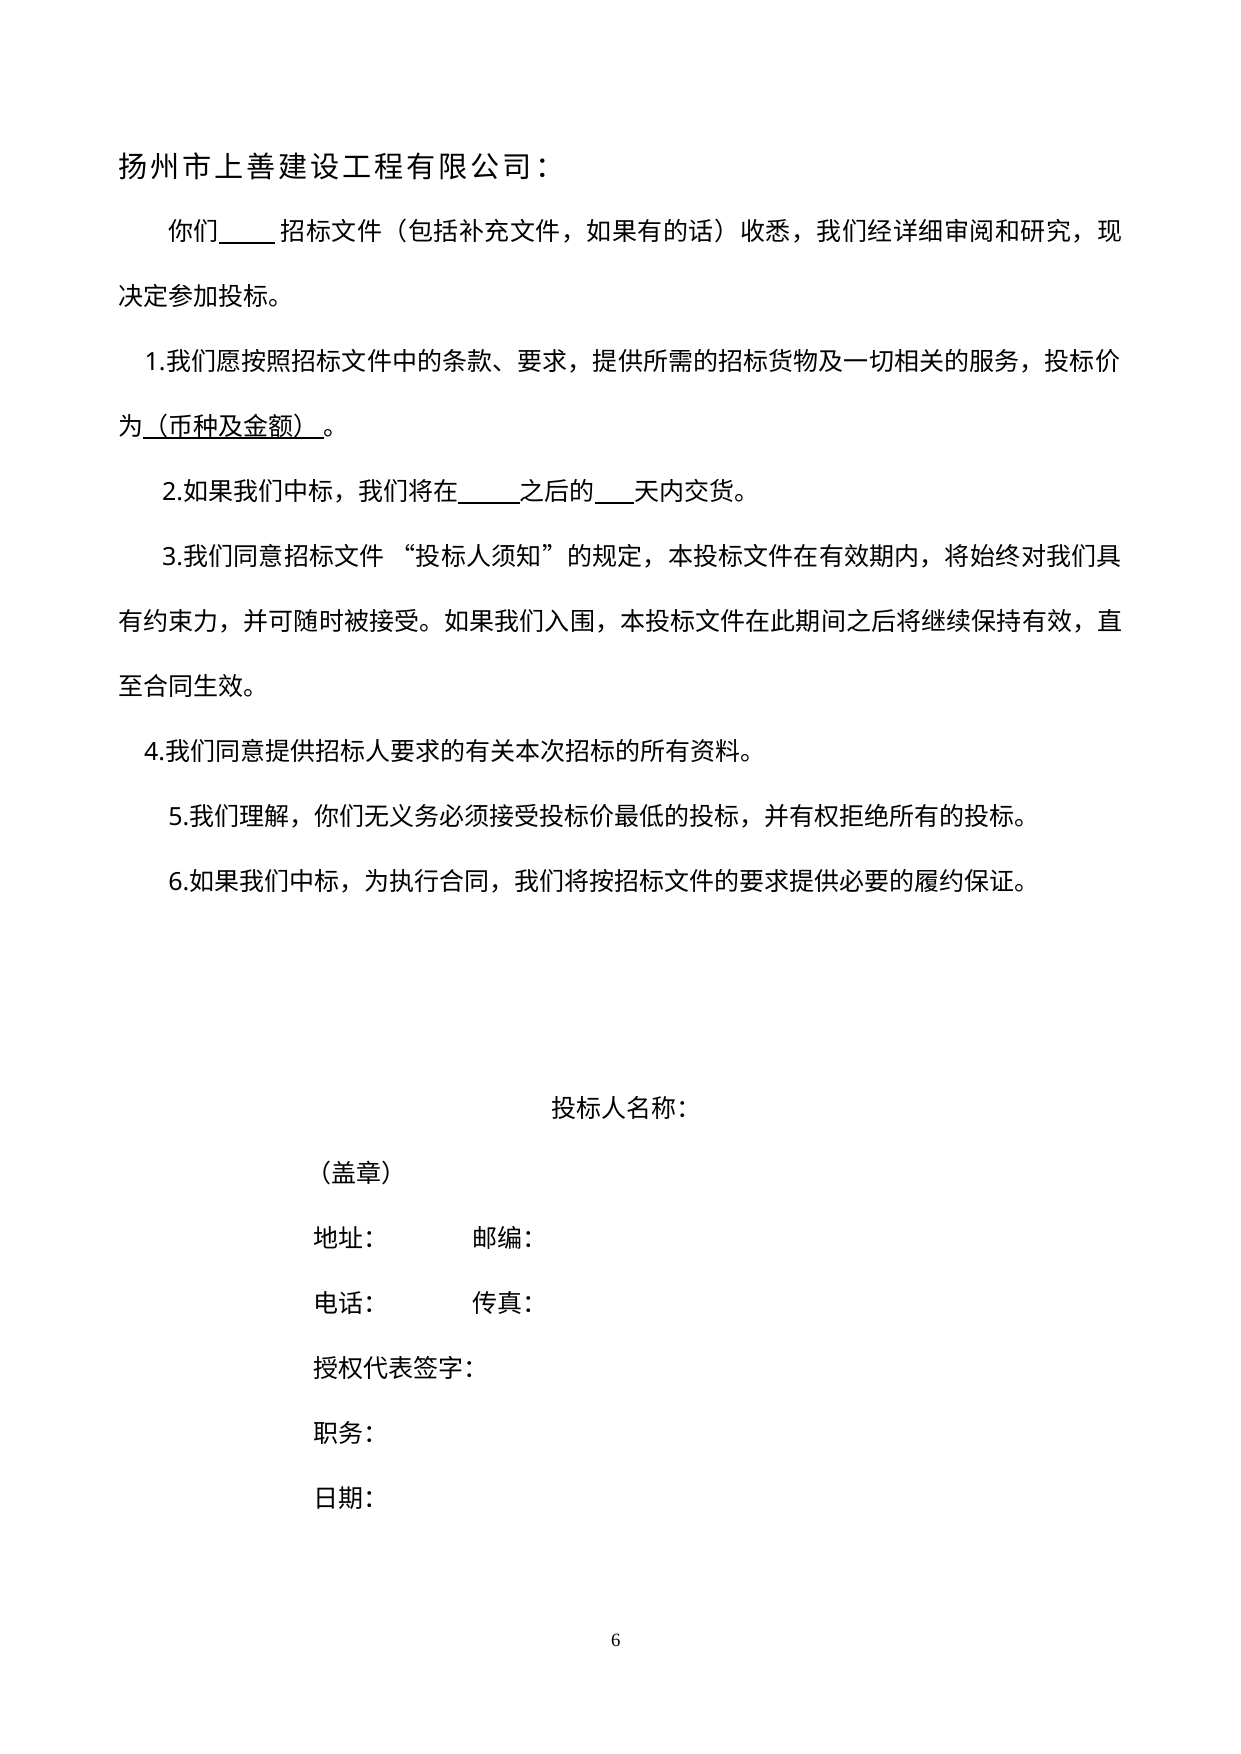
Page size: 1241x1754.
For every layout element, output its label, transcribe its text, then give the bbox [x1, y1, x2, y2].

text 授权代表签字： [118, 1334, 1122, 1399]
text 职务： [118, 1399, 1122, 1464]
text 1.我们愿按照招标文件中的条款、要求，提供所需的招标货物及一切相关的服务，投标价为（币种及金额） 。 [118, 327, 1122, 457]
text 2.如果我们中标，我们将在 之后的 天内交货。 [118, 457, 1122, 522]
text 你们 招标文件（包括补充文件，如果有的话）收悉，我们经详细审阅和研究，现决定参加投标。 [118, 197, 1122, 327]
text 6.如果我们中标，为执行合同，我们将按招标文件的要求提供必要的履约保证。 [118, 847, 1122, 912]
text 地址： 邮编： [118, 1204, 1122, 1269]
text 4.我们同意提供招标人要求的有关本次招标的所有资料。 [118, 717, 1122, 782]
text 扬州市上善建设工程有限公司： [118, 132, 1122, 197]
text 投标人名称： [118, 1074, 1122, 1139]
text 电话： 传真： [118, 1269, 1122, 1334]
text 3.我们同意招标文件 “投标人须知”的规定，本投标文件在有效期内，将始终对我们具有约束力，并可随时被接受。如果我们入围，本投标文件在此期间之后将继续保持有效，直至合同生效。 [118, 522, 1122, 717]
text 5.我们理解，你们无义务必须接受投标价最低的投标，并有权拒绝所有的投标。 [118, 782, 1122, 847]
text （盖章） [118, 1139, 1122, 1204]
text 日期： [118, 1464, 1122, 1529]
